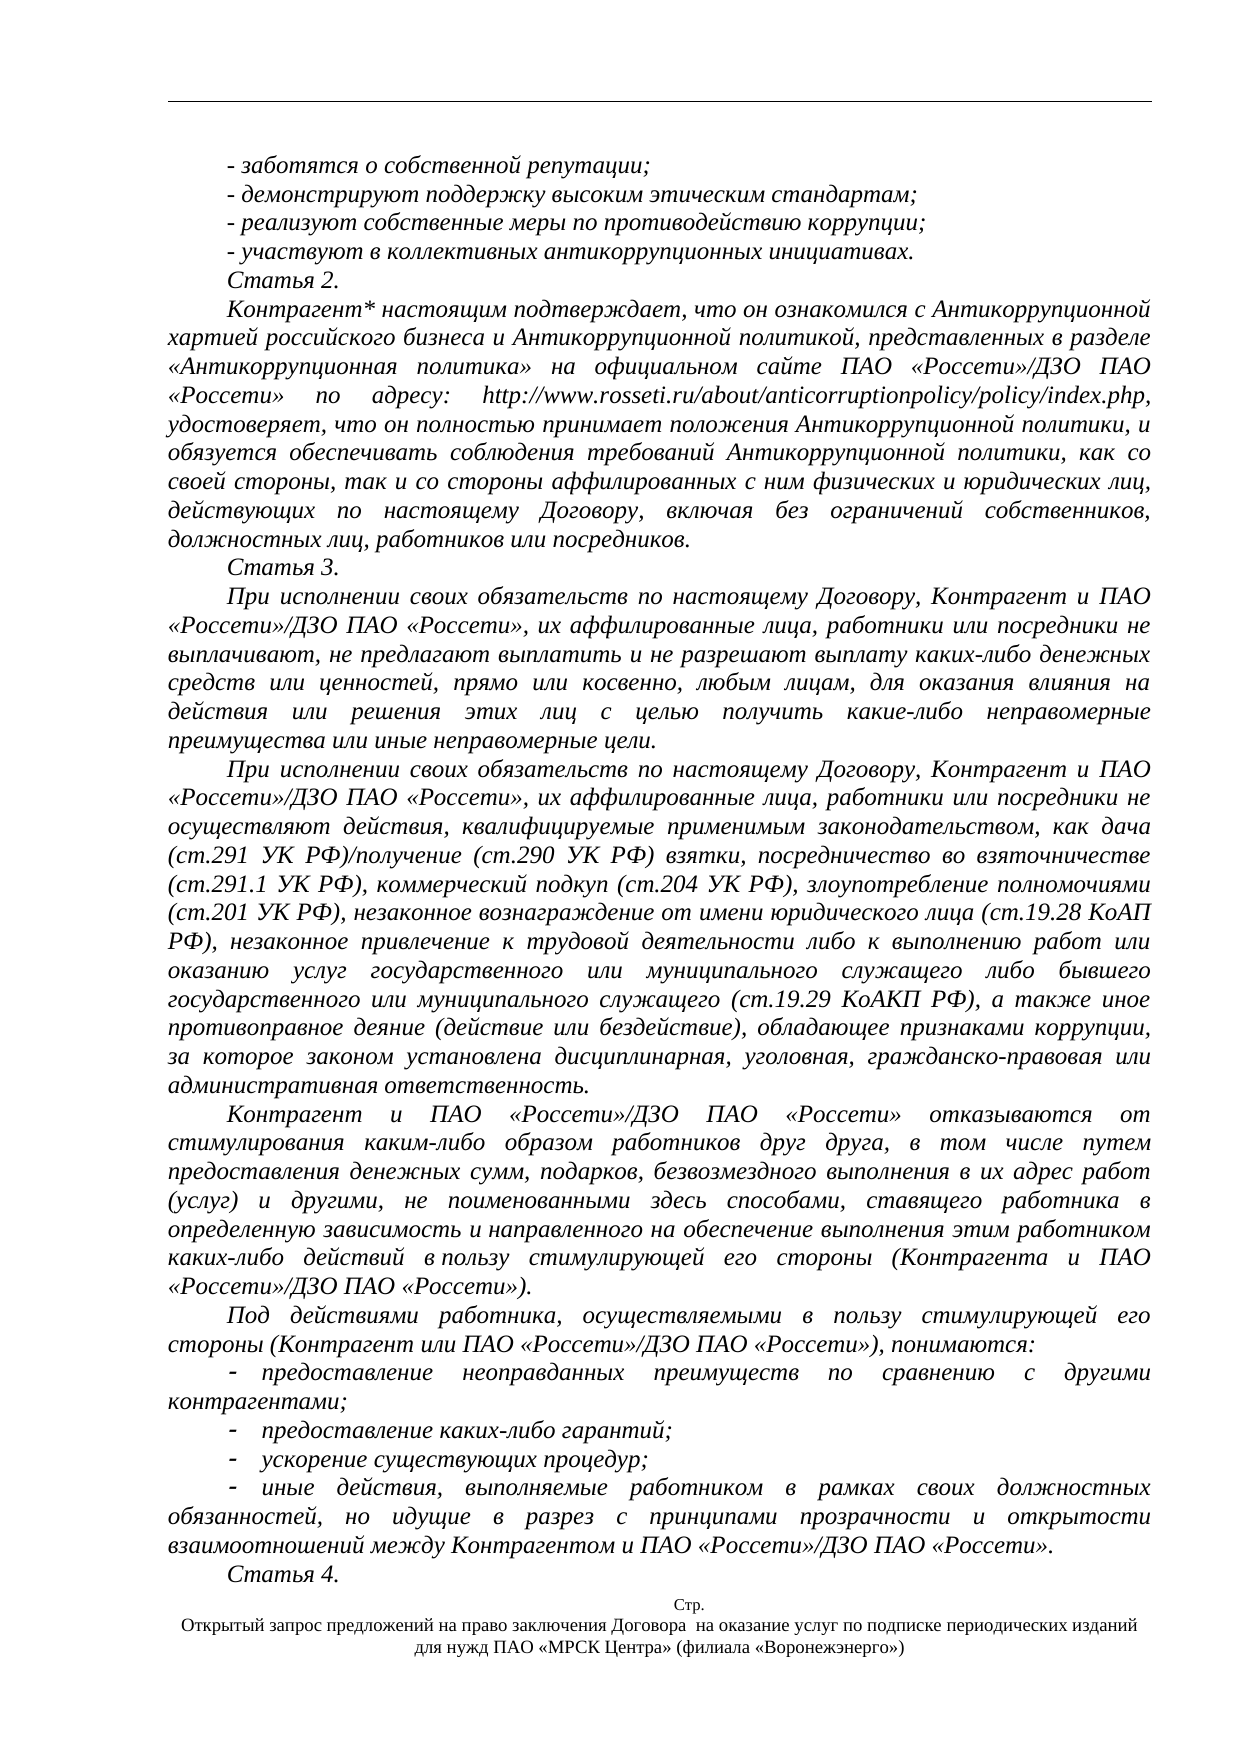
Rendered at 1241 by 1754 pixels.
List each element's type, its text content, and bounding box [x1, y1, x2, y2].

text Статья 3. [168, 552, 1152, 581]
text Статья 2. [168, 265, 1152, 294]
text - демонстрируют поддержку высоким этическим стандартам; [168, 179, 1152, 207]
text Контрагент и ПАО «Россети»/ДЗО ПАО «Россети» отказываются от стимулирования каким-либо образом работников друг друга, в том числе путем предоставления денежных сумм, подарков, безвозмездного выполнения в их адрес работ (услуг) и другими, не поименованными здесь способами, ставящего работника в определенную зависимость и направленного на обеспечение выполнения этим работником каких-либо действий в пользу стимулирующей его стороны (Контрагента и ПАО «Россети»/ДЗО ПАО «Россети»). [168, 1099, 1152, 1300]
text При исполнении своих обязательств по настоящему Договору, Контрагент и ПАО «Россети»/ДЗО ПАО «Россети», их аффилированные лица, работники или посредники не выплачивают, не предлагают выплатить и не разрешают выплату каких-либо денежных средств или ценностей, прямо или косвенно, любым лицам, для оказания влияния на действия или решения этих лиц с целью получить какие-либо неправомерные преимущества или иные неправомерные цели. [168, 581, 1152, 754]
text При исполнении своих обязательств по настоящему Договору, Контрагент и ПАО «Россети»/ДЗО ПАО «Россети», их аффилированные лица, работники или посредники не осуществляют действия, квалифицируемые применимым законодательством, как дача (ст.291 УК РФ)/получение (ст.290 УК РФ) взятки, посредничество во взяточничестве (ст.291.1 УК РФ), коммерческий подкуп (ст.204 УК РФ), злоупотребление полномочиями (ст.201 УК РФ), незаконное вознаграждение от имени юридического лица (ст.19.28 КоАП РФ), незаконное привлечение к трудовой деятельности либо к выполнению работ или оказанию услуг государственного или муниципального служащего либо бывшего государственного или муниципального служащего (ст.19.29 КоАКП РФ), а также иное противоправное деяние (действие или бездействие), обладающее признаками коррупции, за которое законом установлена дисциплинарная, уголовная, гражданско-правовая или административная ответственность. [168, 754, 1152, 1099]
list предоставление неоправданных преимуществ по сравнению с другими контрагентами; [168, 1357, 1152, 1415]
list предоставление каких-либо гарантий; [168, 1415, 1152, 1444]
text Контрагент* настоящим подтверждает, что он ознакомился с Антикоррупционной хартией российского бизнеса и Антикоррупционной политикой, представленных в разделе «Антикоррупционная политика» на официальном сайте ПАО «Россети»/ДЗО ПАО «Россети» по адресу: http://www.rosseti.ru/about/anticorruptionpolicy/policy/index.php, удостоверяет, что он полностью принимает положения Антикоррупционной политики, и обязуется обеспечивать соблюдения требований Антикоррупционной политики, как со своей стороны, так и со стороны аффилированных с ним физических и юридических лиц, действующих по настоящему Договору, включая без ограничений собственников, должностных лиц, работников или посредников. [168, 294, 1152, 552]
text Под действиями работника, осуществляемыми в пользу стимулирующей его стороны (Контрагент или ПАО «Россети»/ДЗО ПАО «Россети»), понимаются: [168, 1300, 1152, 1357]
text Статья 4. [168, 1559, 1152, 1587]
text - заботятся о собственной репутации; [168, 150, 1152, 179]
list ускорение существующих процедур; [168, 1444, 1152, 1472]
list иные действия, выполняемые работником в рамках своих должностных обязанностей, но идущие в разрез с принципами прозрачности и открытости взаимоотношений между Контрагентом и ПАО «Россети»/ДЗО ПАО «Россети». [168, 1472, 1152, 1559]
text - реализуют собственные меры по противодействию коррупции; [168, 207, 1152, 236]
text - участвуют в коллективных антикоррупционных инициативах. [168, 236, 1152, 265]
